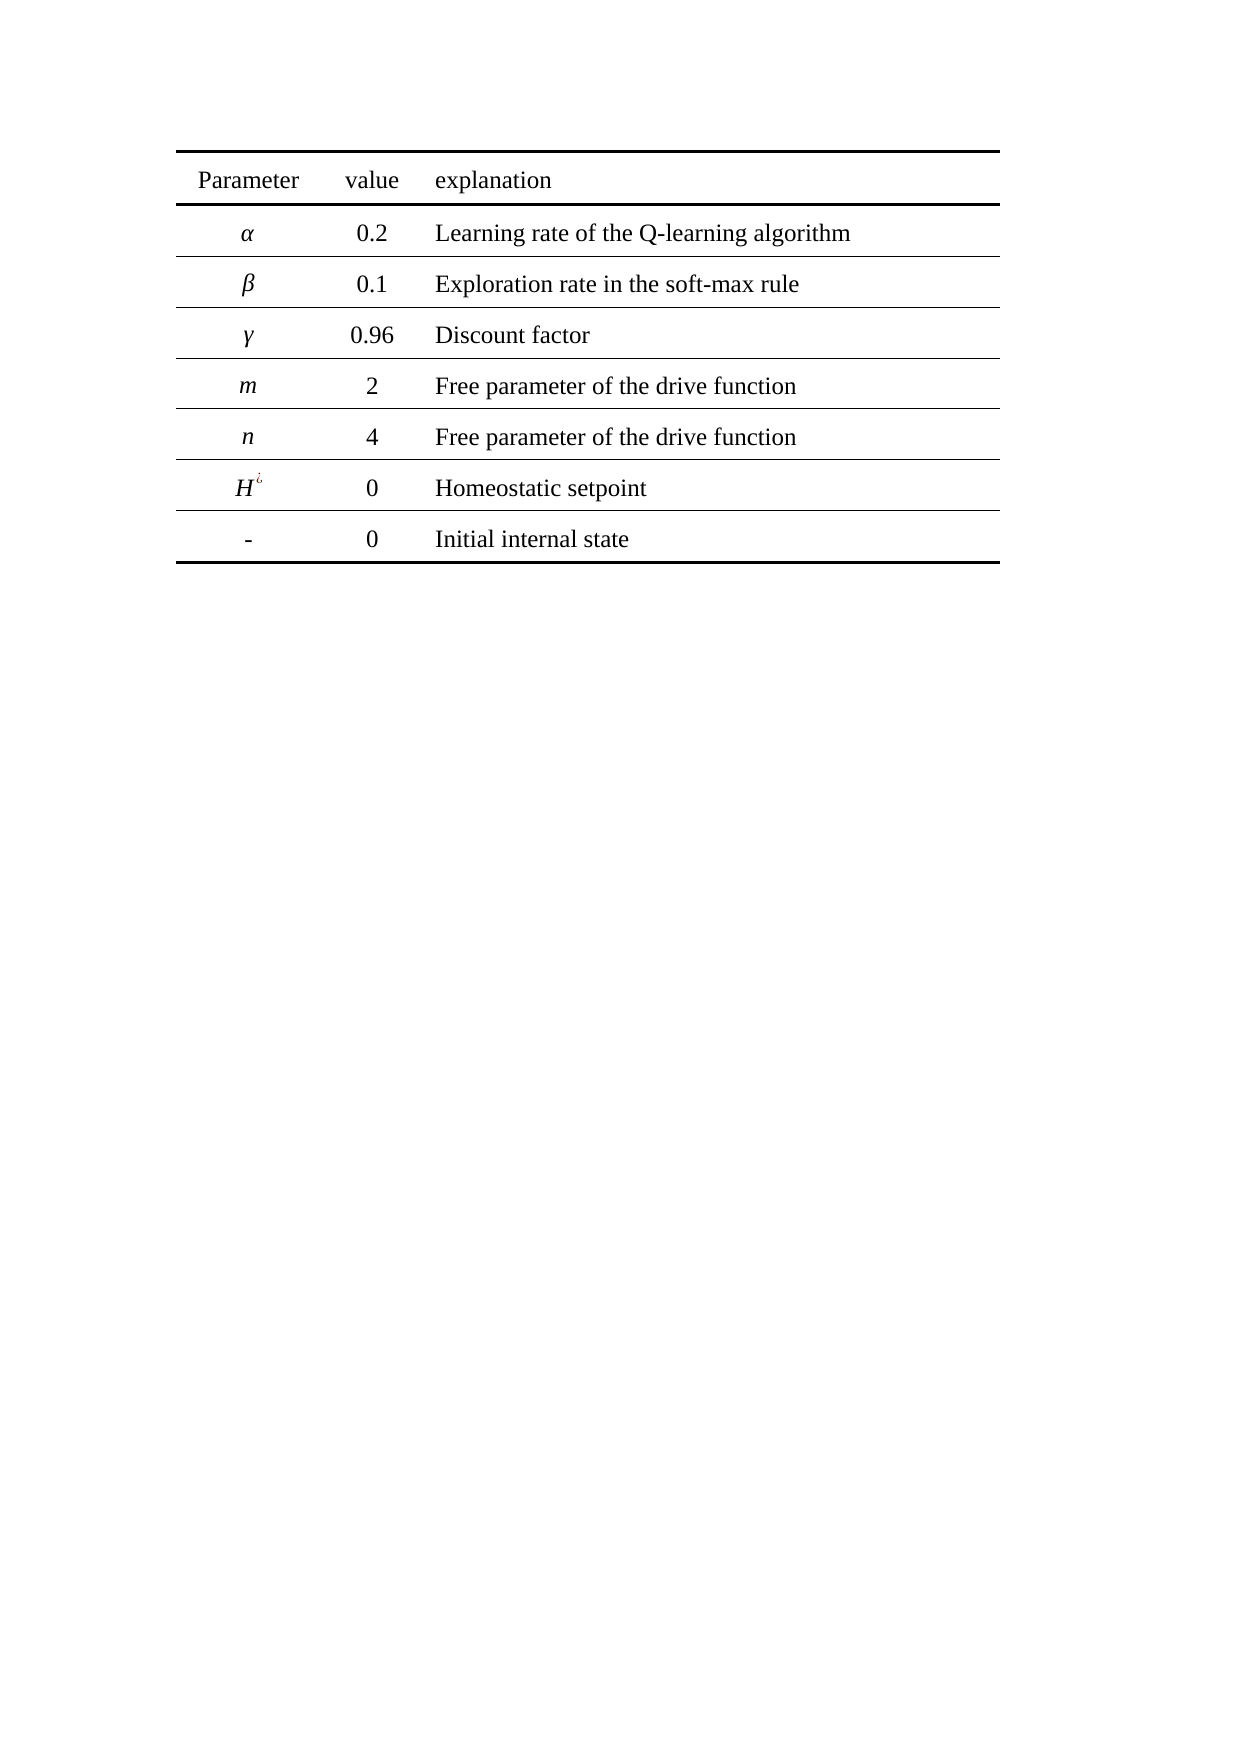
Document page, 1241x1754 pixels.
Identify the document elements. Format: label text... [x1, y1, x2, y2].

table_cell Free parameter of the drive function [424, 409, 1000, 459]
table_cell Initial internal state [424, 511, 1000, 561]
table_cell Learning rate of the Q-learning algorithm [424, 206, 1000, 256]
table_cell Homeostatic setpoint [424, 460, 1000, 510]
table_cell [176, 308, 320, 357]
table_cell 0.1 [320, 257, 424, 307]
table_cell 2 [320, 359, 424, 408]
table_cell 4 [320, 409, 424, 459]
table_cell 0.96 [320, 308, 424, 357]
table_header value [320, 153, 424, 203]
table_cell [176, 257, 320, 307]
table_cell 0 [320, 460, 424, 510]
table_cell [176, 409, 320, 459]
table_cell Exploration rate in the soft-max rule [424, 257, 1000, 307]
table_cell [176, 206, 320, 256]
table_cell Free parameter of the drive function [424, 359, 1000, 408]
table_cell 0.2 [320, 206, 424, 256]
table_cell [176, 460, 320, 510]
table_cell 0 [320, 511, 424, 561]
table_cell Discount factor [424, 308, 1000, 357]
table_header explanation [424, 153, 1000, 203]
table_header Parameter [176, 153, 320, 203]
table_cell - [176, 511, 320, 561]
table_cell [176, 359, 320, 408]
